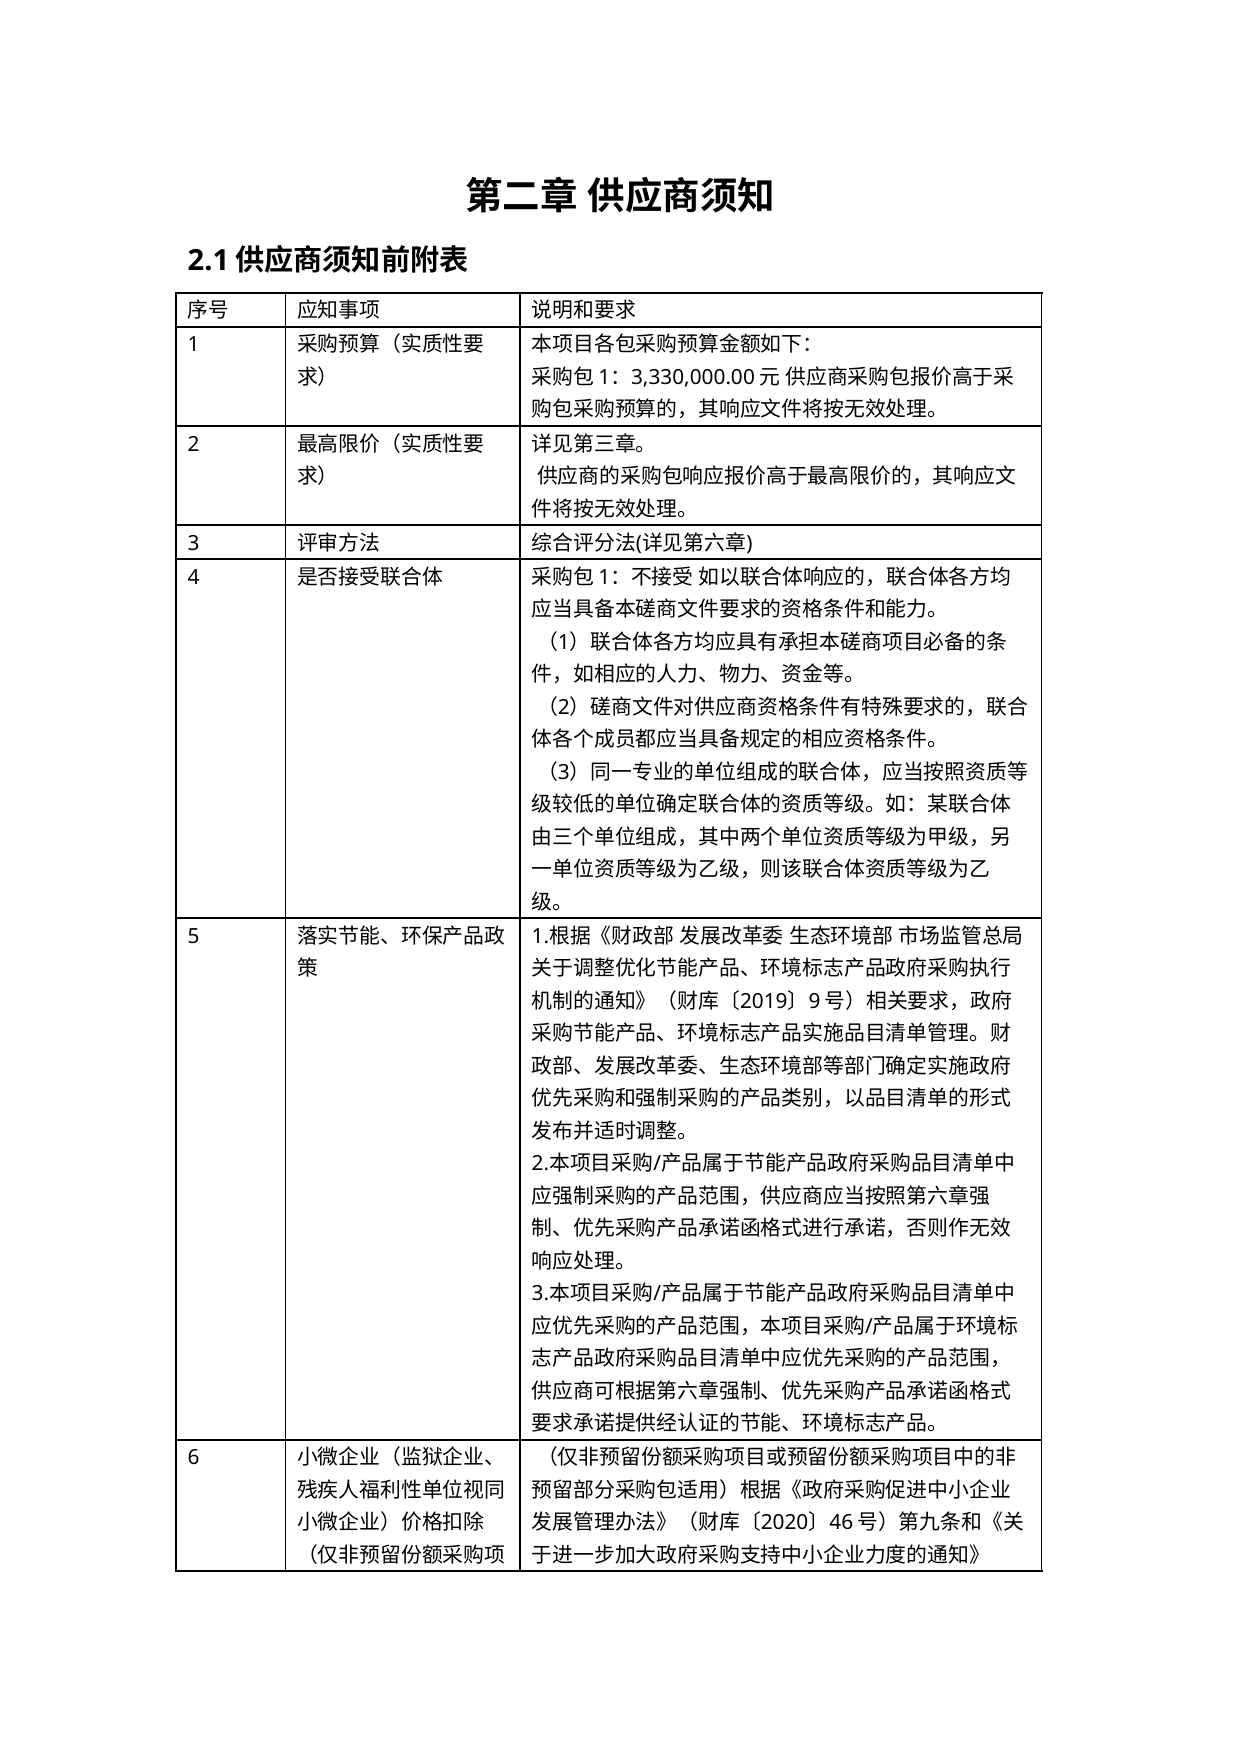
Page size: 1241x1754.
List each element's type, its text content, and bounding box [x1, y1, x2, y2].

table_header 序号 [177, 294, 285, 326]
table_cell 落实节能、环保产品政策 [286, 919, 519, 1439]
table_header 说明和要求 [521, 294, 1041, 326]
table_cell 详见第三章。 供应商的采购包响应报价高于最高限价的，其响应文件将按无效处理。 [521, 427, 1041, 524]
table_cell 4 [177, 560, 285, 917]
table_cell 采购预算（实质性要求） [286, 328, 519, 425]
table_cell 5 [177, 919, 285, 1439]
text 2.1供应商须知前附表 [187, 227, 1053, 292]
table_cell 最高限价（实质性要求） [286, 427, 519, 524]
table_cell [286, 1441, 519, 1570]
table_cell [521, 1441, 1041, 1570]
table_header 应知事项 [286, 294, 519, 326]
table_cell 3 [177, 526, 285, 558]
table_cell 2 [177, 427, 285, 524]
table_cell 1 [177, 328, 285, 425]
table_cell 是否接受联合体 [286, 560, 519, 917]
table_cell 本项目各包采购预算金额如下： 采购包1：3,330,000.00元 供应商采购包报价高于采购包采购预算的，其响应文件将按无效处理。 [521, 328, 1041, 425]
table_cell 评审方法 [286, 526, 519, 558]
table_cell 1.根据《财政部 发展改革委 生态环境部 市场监管总局关于调整优化节能产品、环境标志产品政府采购执行机制的通知》（财库〔2019〕9号）相关要求，政府采购节能产品、环境标志产品实施品目清单管理。财政部、发展改革委、生态环境部等部门确定实施政府优先采购和强制采购的产品类别，以品目清单的形式发布并适时调整。 2.本项目采购/产品属于节能产品政府采购品目清单中应强制采购的产品范围，供应商应当按照第六章强制、优先采购产品承诺函格式进行承诺，否则作无效响应处理。 3.本项目采购/产品属于节能产品政府采购品目清单中应优先采购的产品范围，本项目采购/产品属于环境标志产品政府采购品目清单中应优先采购的产品范围，供应商可根据第六章强制、优先采购产品承诺函格式要求承诺提供经认证的节能、环境标志产品。 [521, 919, 1041, 1439]
table_cell 综合评分法(详见第六章) [521, 526, 1041, 558]
text 第二章 供应商须知 [187, 162, 1053, 227]
table_cell 6 [177, 1441, 285, 1570]
table_cell 采购包1：不接受 如以联合体响应的，联合体各方均应当具备本磋商文件要求的资格条件和能力。 （1）联合体各方均应具有承担本磋商项目必备的条件，如相应的人力、物力、资金等。 （2）磋商文件对供应商资格条件有特殊要求的，联合体各个成员都应当具备规定的相应资格条件。 （3）同一专业的单位组成的联合体，应当按照资质等级较低的单位确定联合体的资质等级。如：某联合体由三个单位组成，其中两个单位资质等级为甲级，另一单位资质等级为乙级，则该联合体资质等级为乙级。 [521, 560, 1041, 917]
